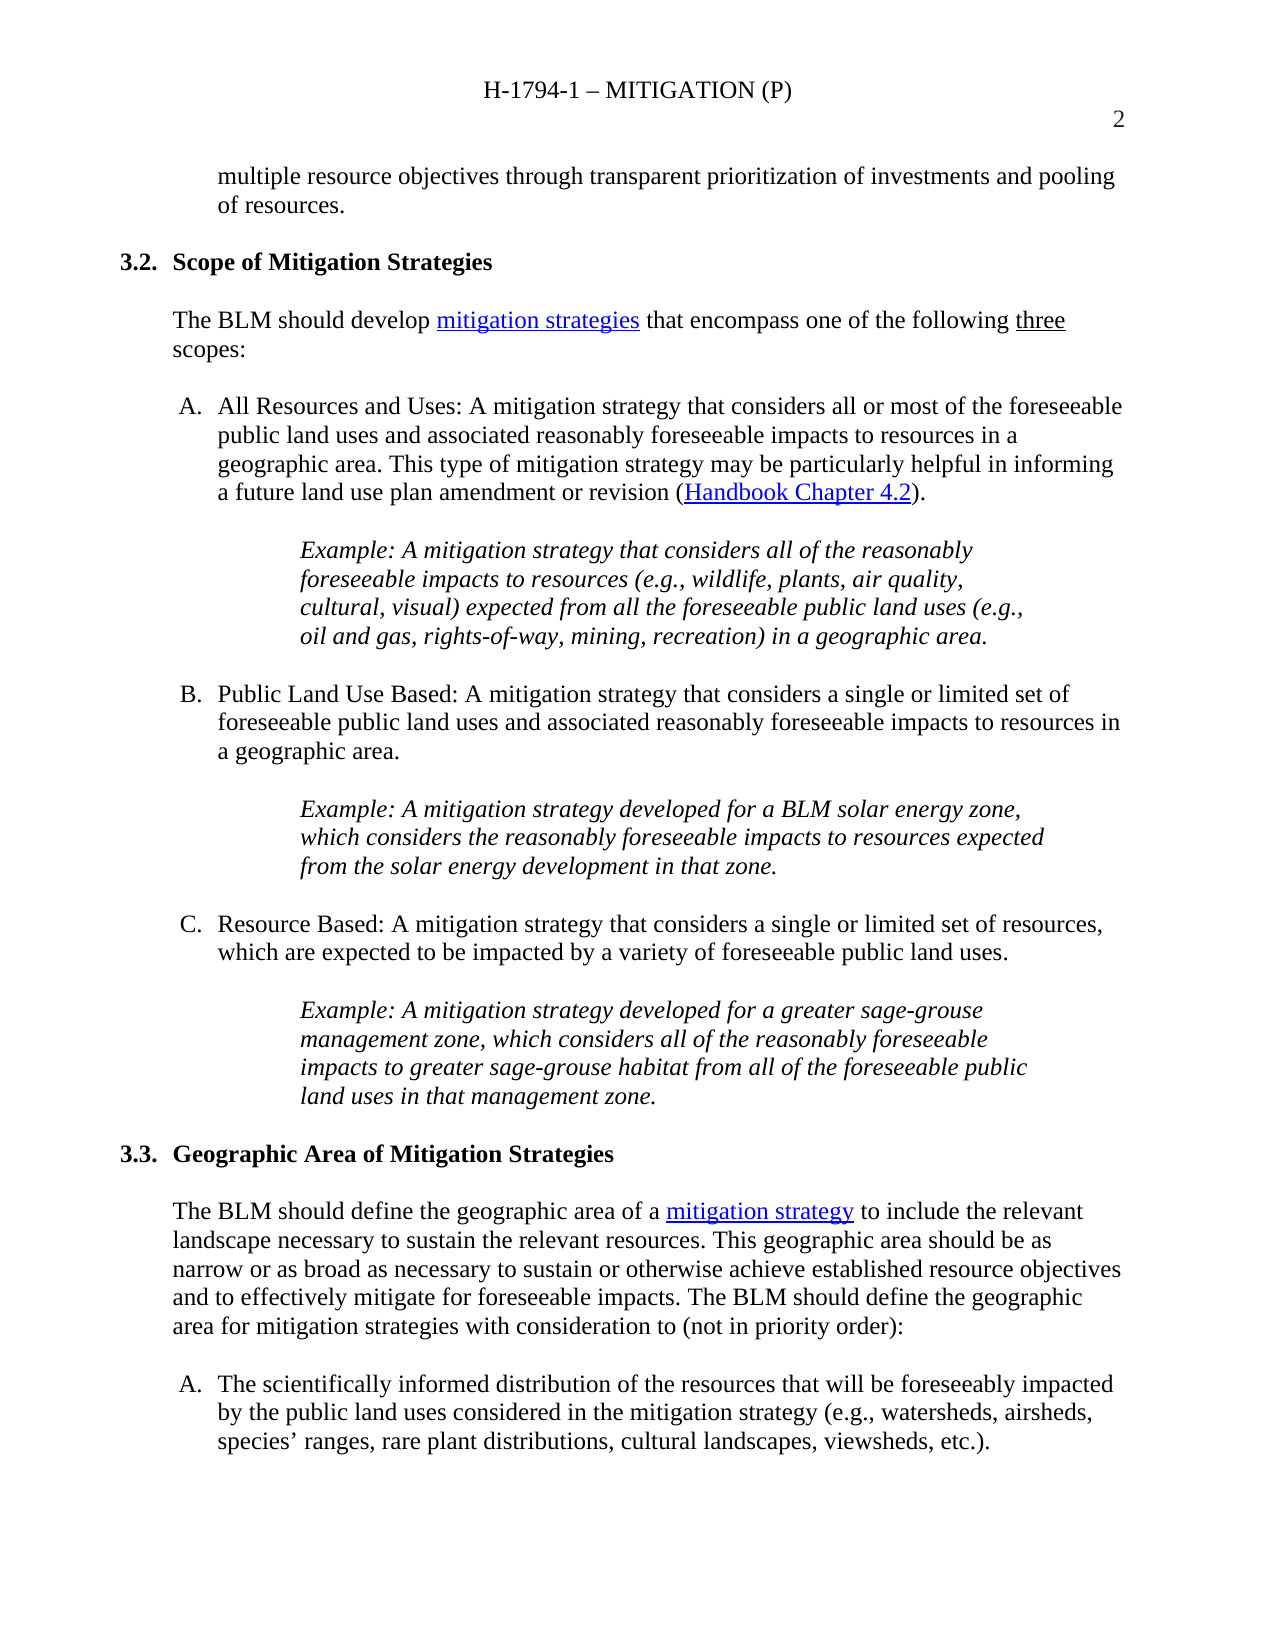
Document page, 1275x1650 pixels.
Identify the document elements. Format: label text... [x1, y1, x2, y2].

text Example: A mitigation strategy that considers all of the reasonably foreseeable impacts to resources (e.g., wildlife, plants, air quality, cultural, visual) expected from all the foreseeable public land uses (e.g., oil and gas, rights-of-way, mining, recreation) in a geographic area. [300, 535, 1050, 650]
list Resource Based: A mitigation strategy that considers a single or limited set of resources, which are expected to be impacted by a variety of foreseeable public land uses. [202, 909, 1125, 966]
list The BLM should define the geographic area of a mitigation strategy to include the relevant landscape necessary to sustain the relevant resources. This geographic area should be as narrow or as broad as necessary to sustain or otherwise achieve established resource objectives and to effectively mitigate for foreseeable impacts. The BLM should define the geographic area for mitigation strategies with consideration to (not in priority order): [172, 1196, 1125, 1340]
list Scope of Mitigation Strategies [157, 247, 1125, 276]
list The BLM should develop mitigation strategies that encompass one of the following three scopes: [172, 305, 1125, 362]
list All Resources and Uses: A mitigation strategy that considers all or most of the foreseeable public land uses and associated reasonably foreseeable impacts to resources in a geographic area. This type of mitigation strategy may be particularly helpful in informing a future land use plan amendment or revision (Handbook Chapter 4.2). [202, 391, 1125, 506]
list Public Land Use Based: A mitigation strategy that considers a single or limited set of foreseeable public land uses and associated reasonably foreseeable impacts to resources in a geographic area. [202, 679, 1125, 765]
list Example: A mitigation strategy developed for a BLM solar energy zone, which considers the reasonably foreseeable impacts to resources expected from the solar energy development in that zone. [300, 794, 1050, 880]
list The scientifically informed distribution of the resources that will be foreseeably impacted by the public land uses considered in the mitigation strategy (e.g., watersheds, airsheds, species’ ranges, rare plant distributions, cultural landscapes, viewsheds, etc.). [202, 1369, 1125, 1455]
list Example: A mitigation strategy developed for a greater sage-grouse management zone, which considers all of the reasonably foreseeable impacts to greater sage-grouse habitat from all of the foreseeable public land uses in that management zone. [300, 995, 1050, 1110]
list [202, 161, 1125, 219]
list Geographic Area of Mitigation Strategies [157, 1139, 1125, 1167]
